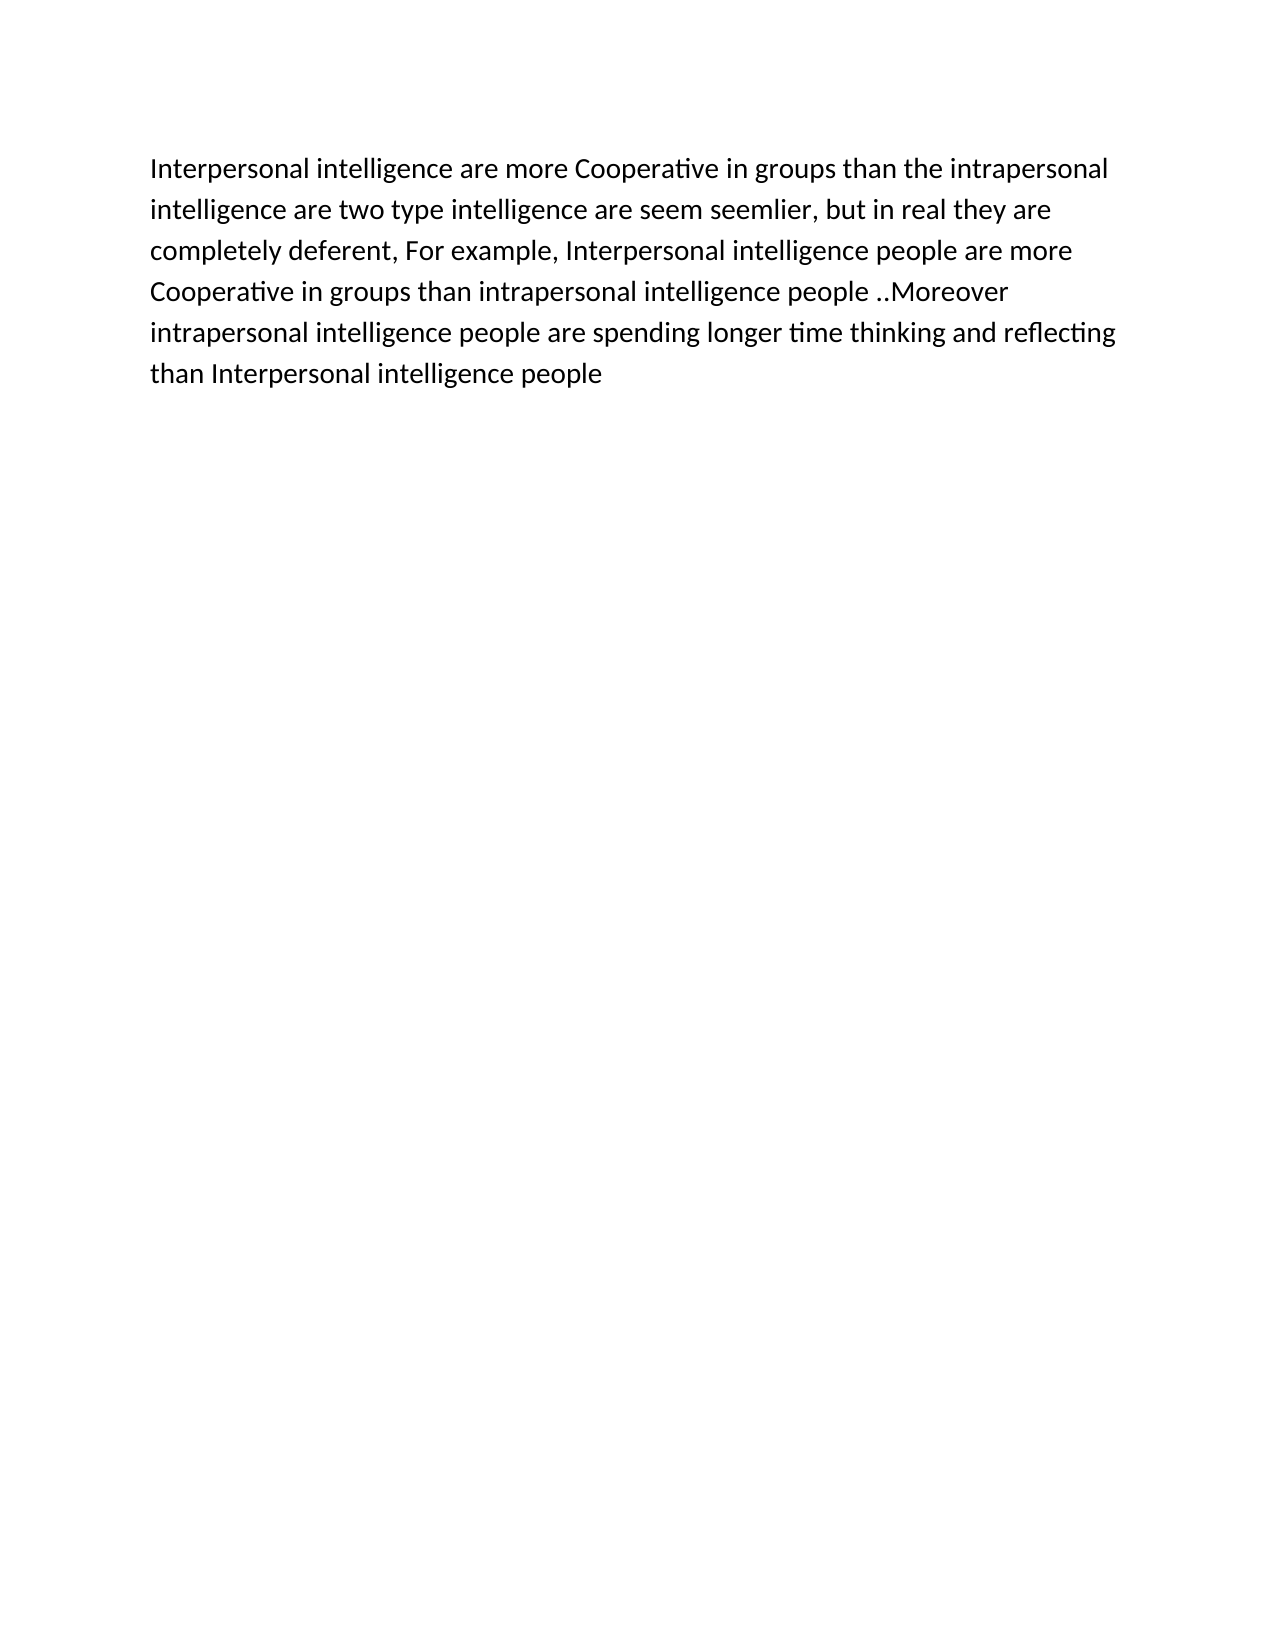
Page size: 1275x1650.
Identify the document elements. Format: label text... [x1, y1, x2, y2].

text Interpersonal intelligence are more Cooperative in groups than the intrapersonal intelligence are two type intelligence are seem seemlier, but in real they are completely deferent, For example, Interpersonal intelligence people are more Cooperative in groups than intrapersonal intelligence people ..Moreover intrapersonal intelligence people are spending longer time thinking and reflecting than Interpersonal intelligence people [150, 150, 1125, 390]
